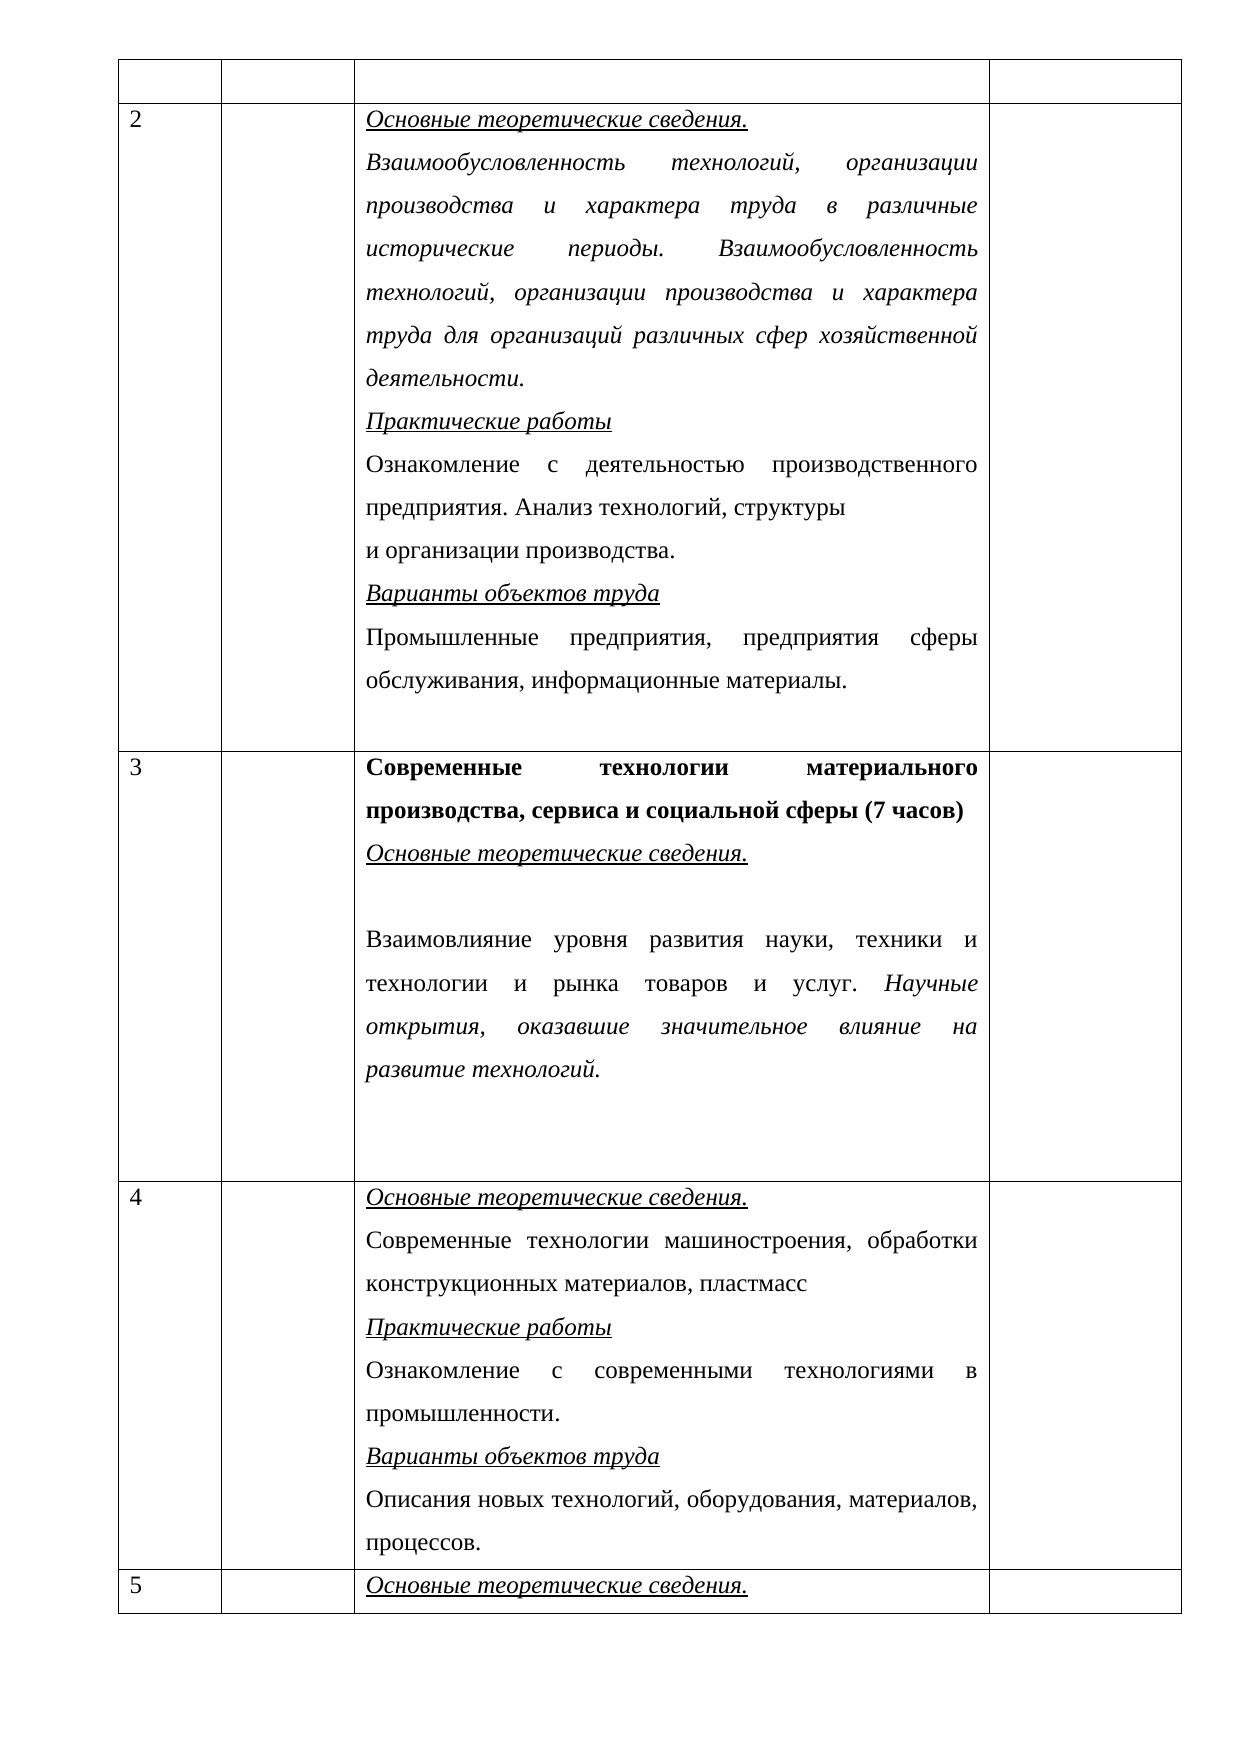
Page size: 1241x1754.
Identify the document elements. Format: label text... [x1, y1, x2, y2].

table_cell 4 [119, 1182, 221, 1569]
table_cell [222, 1570, 354, 1613]
table_cell 2 [119, 104, 221, 751]
table_cell [222, 104, 354, 751]
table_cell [355, 1570, 989, 1613]
table_cell 3 [119, 752, 221, 1181]
table_cell [222, 60, 354, 103]
table_cell [990, 60, 1181, 103]
table_cell 5 [119, 1570, 221, 1613]
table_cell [355, 60, 989, 103]
table_cell [990, 1570, 1181, 1613]
table_cell [222, 1182, 354, 1569]
table_cell 1 [119, 60, 221, 103]
table_cell [222, 752, 354, 1181]
table_cell [990, 1182, 1181, 1569]
table_cell Основные теоретические сведения. Взаимообусловленность технологий, организации производства и характера труда в различные исторические периоды. Взаимообусловленность технологий, организации производства и характера труда для организаций различных сфер хозяйственной деятельности. Практические работы Ознакомление с деятельностью производственного предприятия. Анализ технологий, структуры и организации производства. Варианты объектов труда Промышленные предприятия, предприятия сферы обслуживания, информационные материалы. [355, 104, 989, 751]
table_cell [990, 104, 1181, 751]
table_cell Современные технологии материального производства, сервиса и социальной сферы (7 часов) Основные теоретические сведения. Взаимовлияние уровня развития науки, техники и технологии и рынка товаров и услуг. Научные открытия, оказавшие значительное влияние на развитие технологий. [355, 752, 989, 1181]
table_cell [990, 752, 1181, 1181]
table_cell Основные теоретические сведения. Современные технологии машиностроения, обработки конструкционных материалов, пластмасс Практические работы Ознакомление с современными технологиями в промышленности. Варианты объектов труда Описания новых технологий, оборудования, материалов, процессов. [355, 1182, 989, 1569]
